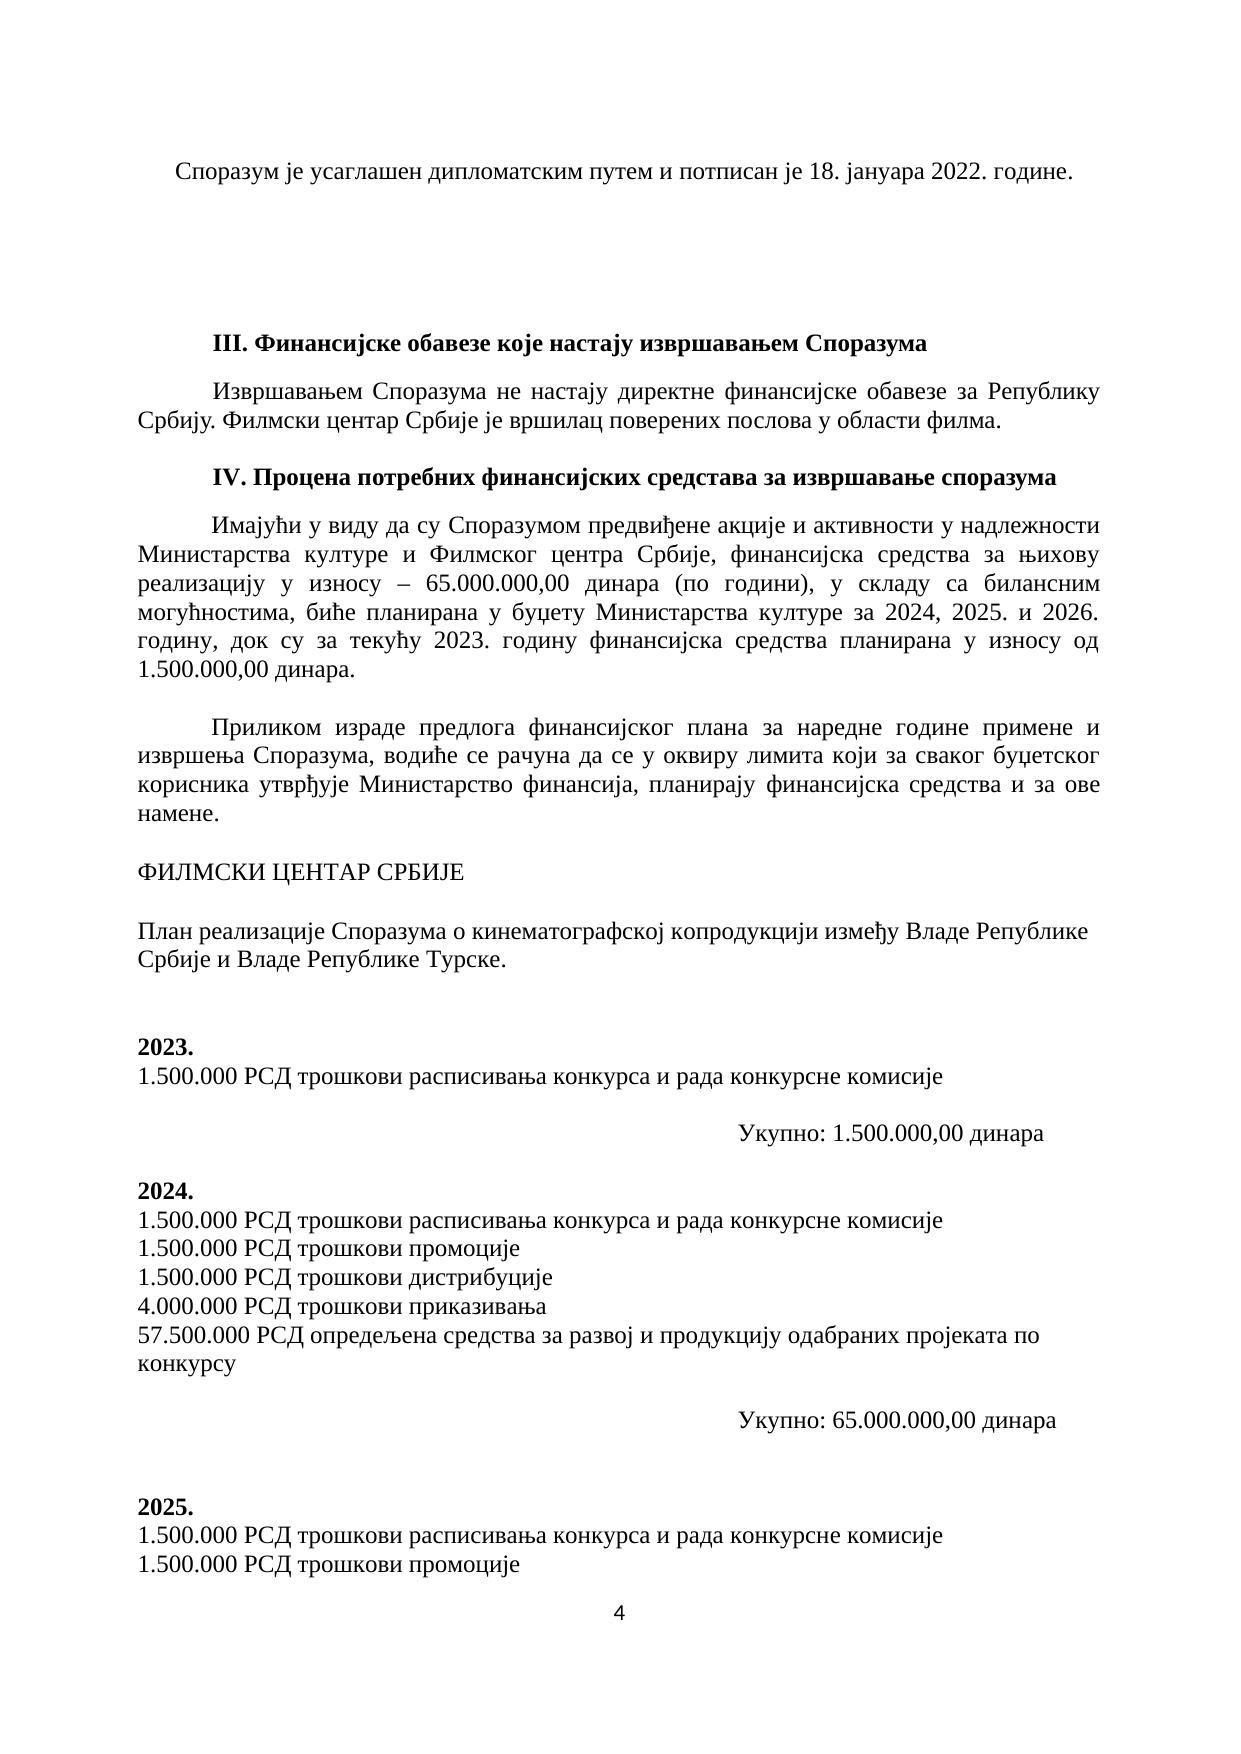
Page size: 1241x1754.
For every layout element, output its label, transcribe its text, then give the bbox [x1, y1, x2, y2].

text 2025. [137, 1492, 1101, 1520]
text 4.000.000 РСД трошкови приказивања [137, 1291, 1101, 1320]
text Укупно: 1.500.000,00 динара [662, 1118, 1101, 1147]
text Споразум је усаглашен дипломатским путем и потписан је 18. јануара 2022. године. [137, 156, 693, 184]
text 1.500.000 РСД трошкови промоције [137, 1233, 1101, 1262]
text 1.500.000 РСД трошкови расписивања конкурса и рада конкурсне комисије [137, 1520, 1101, 1549]
text Извршавањем Споразума не настају директне финансијске обавезе за Републику Србију. Филмски центар Србије је вршилац поверених послова у области филма. [137, 376, 1101, 434]
text Имајући у виду да су Споразумом предвиђене акције и активности у надлежности Министарства културе и Филмског центра Србије, финансијска средства за њихову реализацију у износу – 65.000.000,00 динара (по години), у складу са билансним могућностима, биће планирана у буџету Министарства културе за 2024, 2025. и 2026. годину, док су за текућу 2023. годину финансијска средства планирана у износу од 1.500.000,00 динара. [137, 510, 1101, 683]
text 1.500.000 РСД трошкови дистрибуције [137, 1262, 1101, 1291]
text Приликом израде предлога финансијског плана за наредне године примене и извршења Споразума, водиће се рачуна да се у оквиру лимита који за сваког буџетског корисника утврђује Министарство финансија, планирају финансијска средства и за ове намене. [137, 712, 1101, 827]
text 1.500.000 РСД трошкови расписивања конкурса и рада конкурсне комисије [137, 1205, 1101, 1233]
text 2023. [137, 1032, 1101, 1061]
text План реализације Споразума о кинематографској копродукцији између Владе Републике Србије и Владе Републике Турске. [137, 916, 1101, 973]
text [137, 1320, 1101, 1377]
text 1.500.000 РСД трошкови промоције [137, 1549, 1101, 1578]
text III. Финансијске обавезе које настају извршавањем Споразума [137, 328, 1101, 357]
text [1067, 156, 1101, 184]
text 2024. [137, 1176, 1101, 1205]
text IV. Процена потребних финансијских средстава за извршавање споразума [137, 462, 1101, 491]
text Укупно: 65.000.000,00 динара [662, 1377, 1101, 1434]
text ФИЛМСКИ ЦЕНТАР СРБИЈЕ [137, 857, 1101, 886]
text 1.500.000 РСД трошкови расписивања конкурса и рада конкурсне комисије [137, 1061, 1101, 1090]
